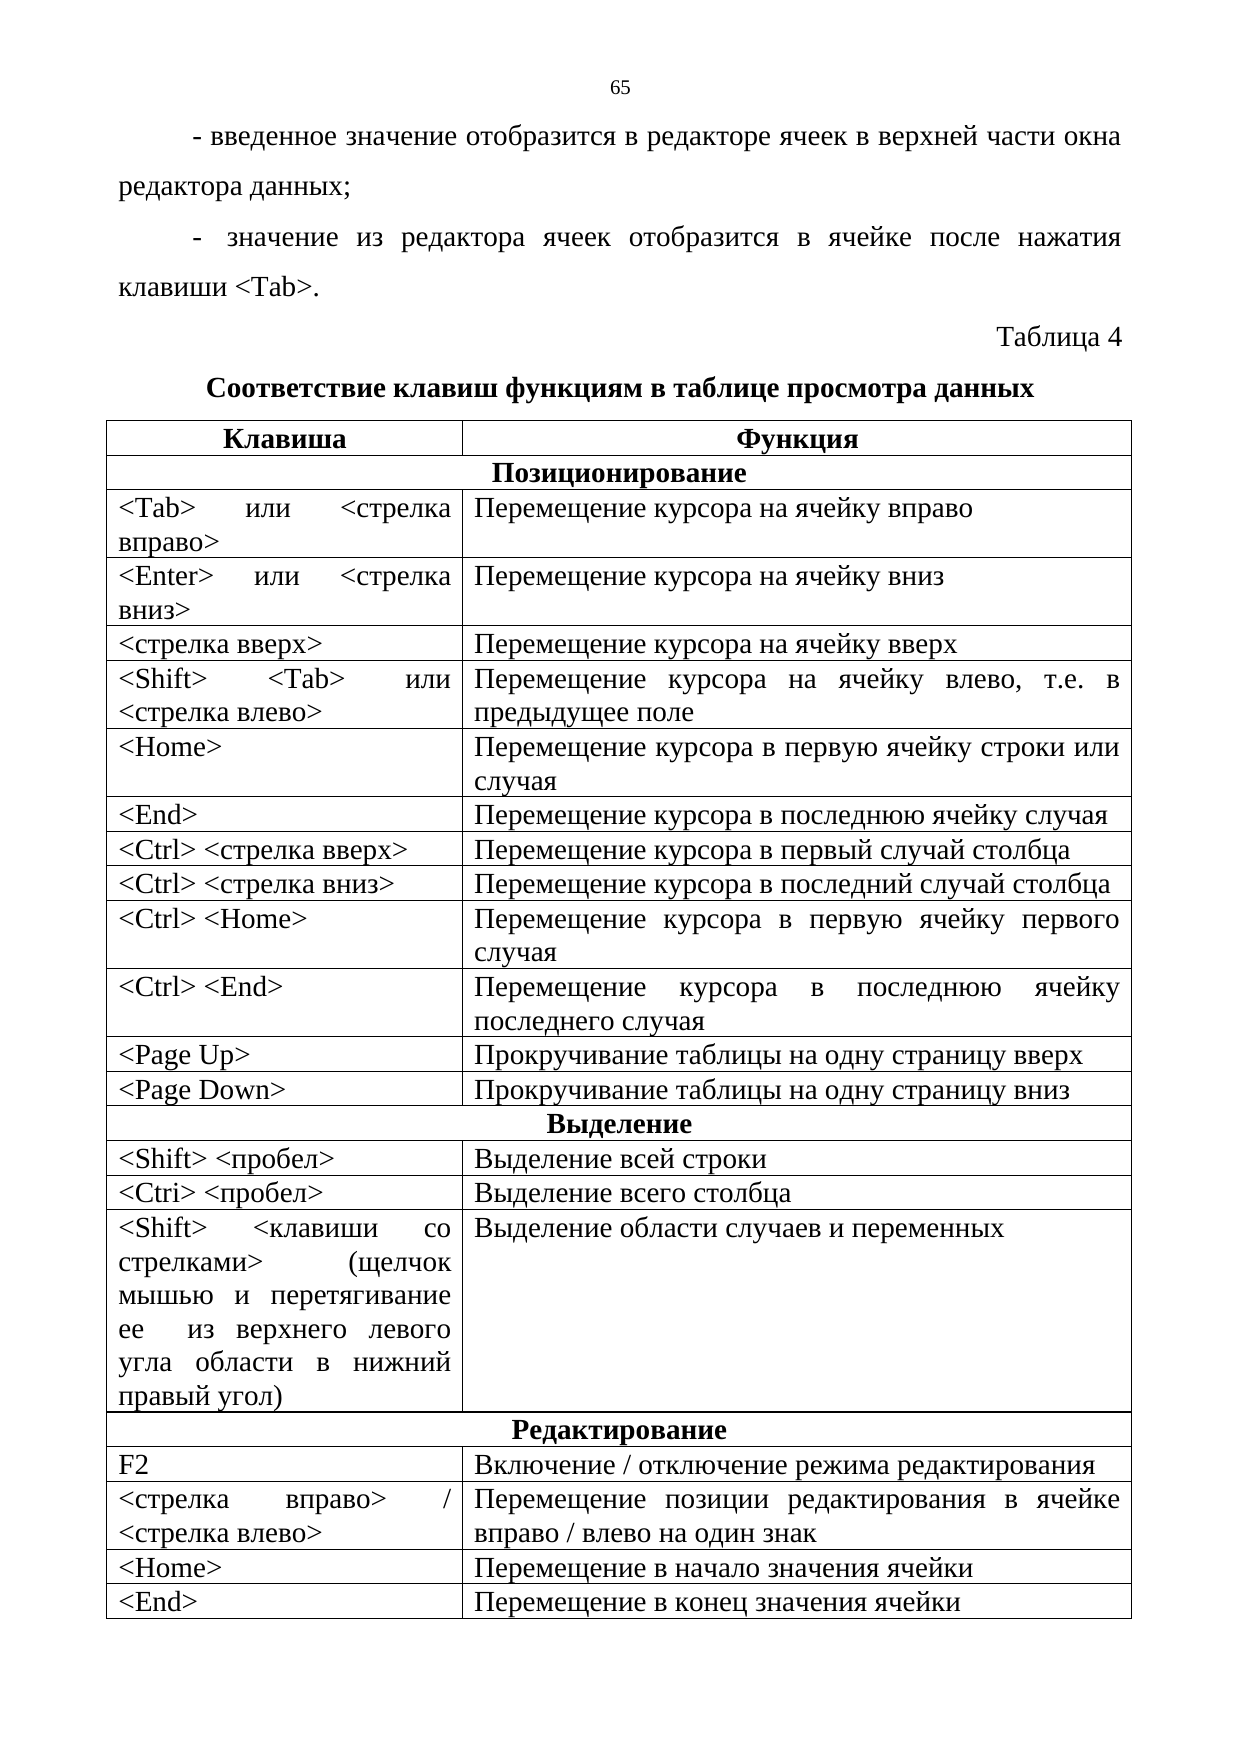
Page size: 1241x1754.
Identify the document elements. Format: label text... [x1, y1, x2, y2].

table_header Функция [463, 421, 1131, 454]
table_cell <Ноmе> [107, 729, 462, 796]
table_cell <Ctrl> <Home> [107, 901, 462, 968]
table_cell F2 [107, 1447, 462, 1481]
table_cell Перемещение курсора в первый случай столбца [463, 832, 1131, 865]
table_cell Перемещение курсора на ячейку вверх [463, 626, 1131, 660]
table_cell <Shift> <клавиши со стрелками> (щелчок мышью и перетягивание ее из верхнего левого угла области в нижний правый угол) [107, 1210, 462, 1411]
text Соответствие клавиш функциям в таблице просмотра данных [118, 370, 1122, 403]
table_cell <Ноmе> [107, 1550, 462, 1583]
table_cell <стрелка вверх> [107, 626, 462, 660]
table_cell Выделение всего столбца [463, 1176, 1131, 1209]
table_cell <End> [107, 1584, 462, 1618]
table_cell <Page Down> [107, 1072, 462, 1105]
text - введенное значение отобразится в редакторе ячеек в верхней части окна редактора данных; [118, 118, 1122, 202]
table_cell Перемещение курсора в первую ячейку строки или случая [463, 729, 1131, 796]
table_cell Выделение области случаев и переменных [463, 1210, 1131, 1411]
table_cell <Shift> <пробел> [107, 1141, 462, 1174]
table_cell Прокручивание таблицы на одну страницу вниз [463, 1072, 1131, 1105]
table_cell Выделение всей строки [463, 1141, 1131, 1174]
text Таблица 4 [118, 319, 1122, 353]
table_cell <Ctrl> <End> [107, 969, 462, 1036]
table_cell <Ctri> <пробел> [107, 1176, 462, 1209]
table_cell <Shift> <Tab> или <стрелка влево> [107, 661, 462, 728]
table_cell Перемещение курсора в последний случай столбца [463, 866, 1131, 900]
table_cell Перемещение курсора на ячейку вниз [463, 558, 1131, 625]
table_cell Прокручивание таблицы на одну страницу вверх [463, 1037, 1131, 1071]
table_cell <стрелка вправо> / <стрелка влево> [107, 1482, 462, 1549]
table_cell <Таb> или <стрелка вправо> [107, 490, 462, 557]
table_cell Перемещение курсора в последнюю ячейку случая [463, 797, 1131, 831]
text - значение из редактора ячеек отобразится в ячейке после нажатия клавиши <Таb>. [118, 219, 1122, 303]
table_cell Перемещение курсора в первую ячейку первого случая [463, 901, 1131, 968]
table_cell Включение / отключение режима редактирования [463, 1447, 1131, 1481]
table_cell Перемещение курсора на ячейку вправо [463, 490, 1131, 557]
table_cell Перемещение в конец значения ячейки [463, 1584, 1131, 1618]
table_cell <Ctrl> <стрелка вниз> [107, 866, 462, 900]
table_cell Перемещение курсора в последнюю ячейку последнего случая [463, 969, 1131, 1036]
table_cell <Enter> или <стрелка вниз> [107, 558, 462, 625]
table_cell Редактирование [107, 1413, 1131, 1446]
table_cell Перемещение в начало значения ячейки [463, 1550, 1131, 1583]
table_cell <End> [107, 797, 462, 831]
table_cell Перемещение позиции редактирования в ячейке вправо / влево на один знак [463, 1482, 1131, 1549]
table_cell Выделение [107, 1106, 1131, 1140]
table_cell <Page Up> [107, 1037, 462, 1071]
table_cell <Ctrl> <стрелка вверх> [107, 832, 462, 865]
table_cell Перемещение курсора на ячейку влево, т.е. в предыдущее поле [463, 661, 1131, 728]
table_cell Позиционирование [107, 456, 1131, 489]
table_header Клавиша [107, 421, 462, 454]
